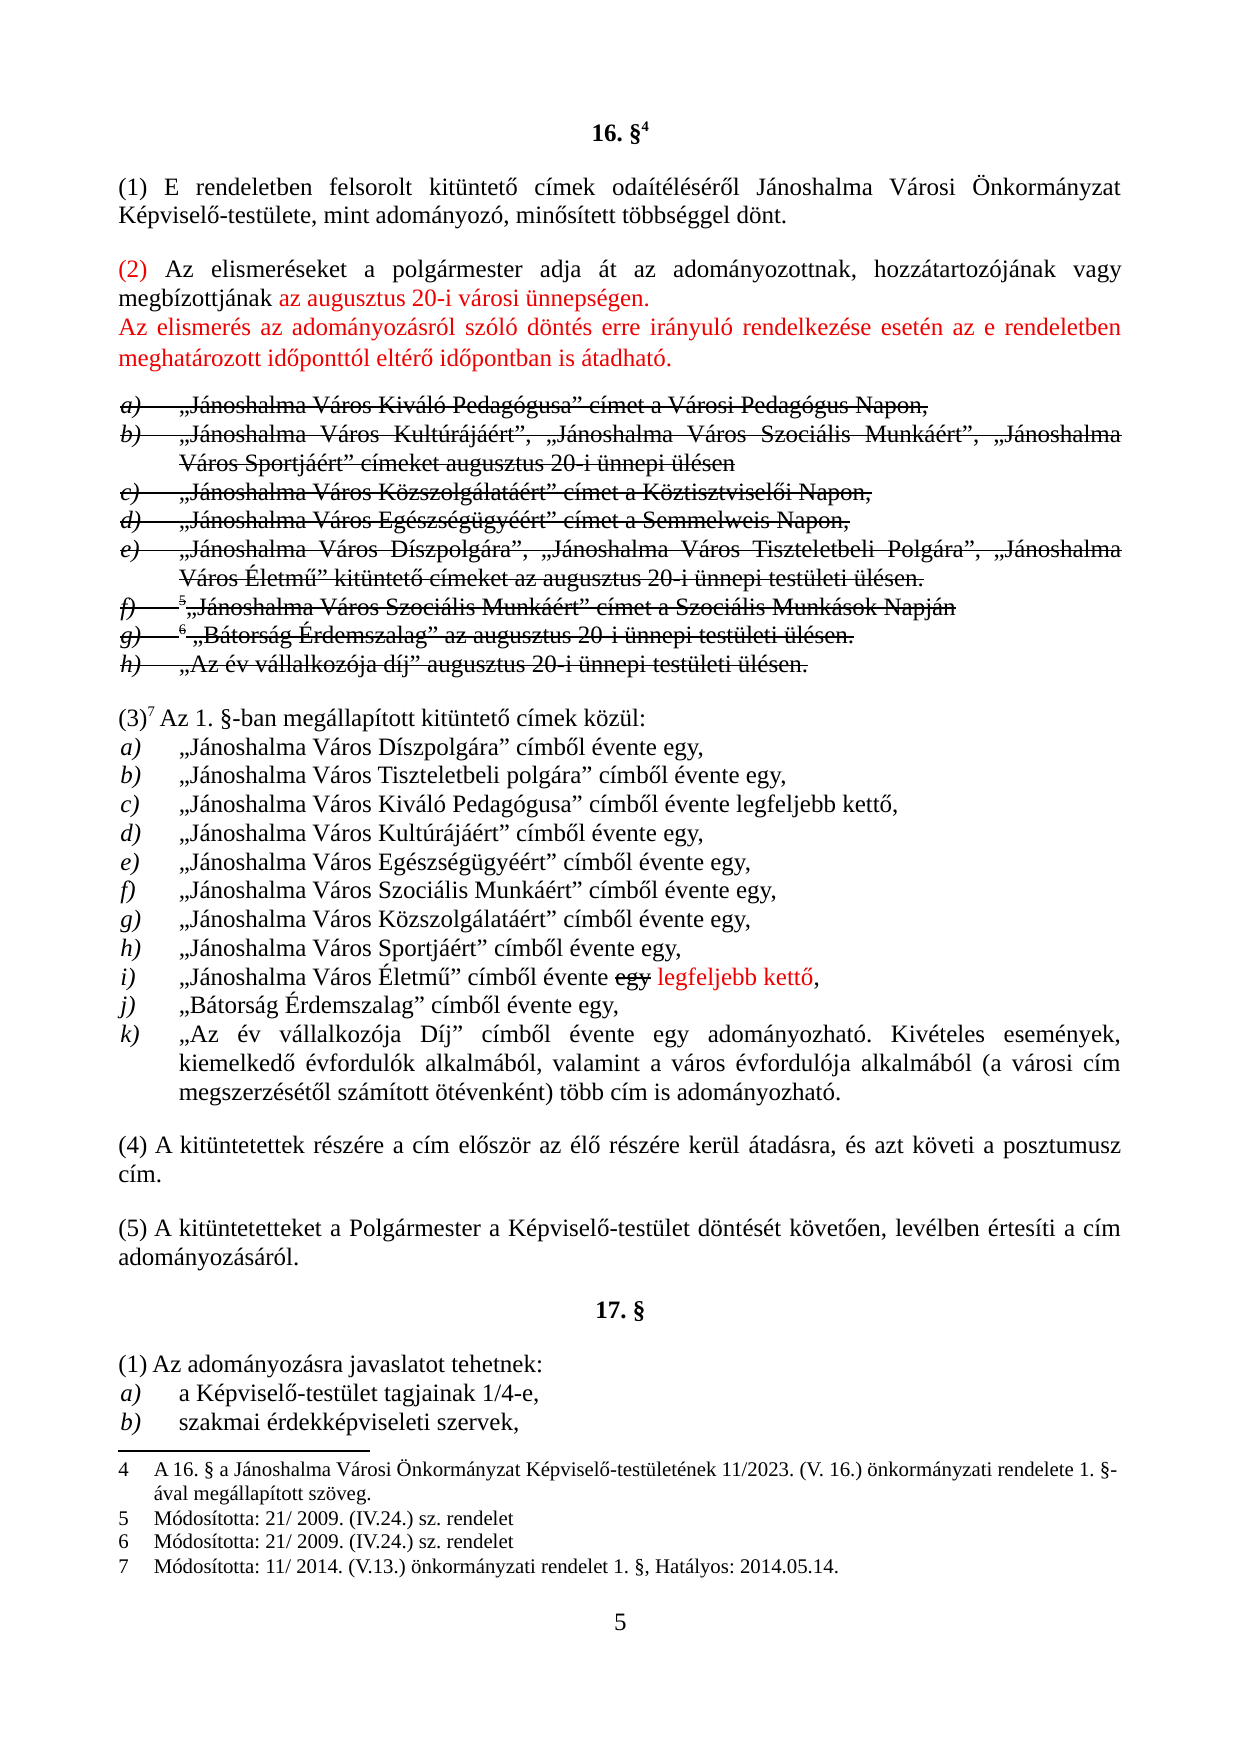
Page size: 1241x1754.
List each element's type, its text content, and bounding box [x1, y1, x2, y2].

text 16. § [118, 118, 1122, 147]
text (4) A kitüntetettek részére a cím először az élő részére kerül átadásra, és azt követi a posztumusz cím. [118, 1131, 1122, 1188]
text (5) A kitüntetetteket a Polgármester a Képviselő-testület döntését követően, levélben értesíti a cím adományozásáról. [118, 1213, 1122, 1271]
text a) „Jánoshalma Város Díszpolgára” címből évente egy, [120, 732, 1122, 761]
text f) „Jánoshalma Város Szociális Munkáért” címből évente egy, [120, 876, 1122, 904]
text e) „Jánoshalma Város Díszpolgára”, „Jánoshalma Város Tiszteletbeli Polgára”, „Jánoshalma Város Életmű” kitüntető címeket az augusztus 20-i ünnepi testületi ülésen. [120, 551, 1122, 592]
text b) „Jánoshalma Város Kultúrájáért”, „Jánoshalma Város Szociális Munkáért”, „Jánoshalma Város Sportjáért” címeket augusztus 20-i ünnepi ülésen [120, 436, 1122, 477]
text e) „Jánoshalma Város Egészségügyéért” címből évente egy, [120, 847, 1122, 876]
text b) „Jánoshalma Város Tiszteletbeli polgára” címből évente egy, [120, 761, 1122, 789]
text h) „Az év vállalkozója díj” augusztus 20-i ünnepi testületi ülésen. [120, 649, 1122, 678]
text b) „Jánoshalma Város Kultúrájáért”, „Jánoshalma Város Szociális Munkáért”, „Jánoshalma Város Sportjáért” címeket augusztus 20-i ünnepi ülésen [120, 419, 1122, 435]
text c) „Jánoshalma Város Közszolgálatáért” címet a Köztisztviselői Napon, [120, 477, 1122, 506]
text (1) Az adományozásra javaslatot tehetnek: [118, 1349, 1122, 1378]
text d) „Jánoshalma Város Kultúrájáért” címből évente egy, [120, 818, 1122, 847]
text (1) E rendeletben felsorolt kitüntető címek odaítéléséről Jánoshalma Városi Önkormányzat Képviselő-testülete, mint adományozó, minősített többséggel dönt. [118, 172, 1122, 229]
text i) „Jánoshalma Város Életmű” címből évente egy legfeljebb kettő, [120, 962, 1122, 991]
text g) „Bátorság Érdemszalag” az augusztus 20-i ünnepi testületi ülésen. [120, 621, 1122, 649]
text a) a Képviselő-testület tagjainak 1/4-e, [120, 1378, 1122, 1407]
text k) „Az év vállalkozója Díj” címből évente egy adományozható. Kivételes események, kiemelkedő évfordulók alkalmából, valamint a város évfordulója alkalmából (a városi cím megszerzésétől számított ötévenként) több cím is adományozható. [120, 1019, 1122, 1106]
text c) „Jánoshalma Város Kiváló Pedagógusa” címből évente legfeljebb kettő, [120, 789, 1122, 818]
text b) szakmai érdekképviseleti szervek, [120, 1407, 1122, 1436]
text Az elismerés az adományozásról szóló döntés erre irányuló rendelkezése esetén az e rendeletben meghatározott időponttól eltérő időpontban is átadható. [118, 312, 1122, 372]
text h) „Jánoshalma Város Sportjáért” címből évente egy, [120, 933, 1122, 962]
text g) „Jánoshalma Város Közszolgálatáért” címből évente egy, [120, 904, 1122, 933]
text e) „Jánoshalma Város Díszpolgára”, „Jánoshalma Város Tiszteletbeli Polgára”, „Jánoshalma Város Életmű” kitüntető címeket az augusztus 20-i ünnepi testületi ülésen. [120, 534, 1122, 550]
text j) „Bátorság Érdemszalag” címből évente egy, [120, 991, 1122, 1019]
text d) „Jánoshalma Város Egészségügyéért” címet a Semmelweis Napon, [120, 506, 1122, 534]
text a) „Jánoshalma Város Kiváló Pedagógusa” címet a Városi Pedagógus Napon, [120, 391, 1122, 419]
text f) „Jánoshalma Város Szociális Munkáért” címet a Szociális Munkások Napján [120, 592, 1122, 621]
text (3) Az 1. §-ban megállapított kitüntető címek közül: [118, 703, 1122, 732]
text 17. § [118, 1296, 1122, 1324]
text (2) Az elismeréseket a polgármester adja át az adományozottnak, hozzátartozójának vagy megbízottjának az augusztus 20-i városi ünnepségen. [118, 254, 1122, 312]
